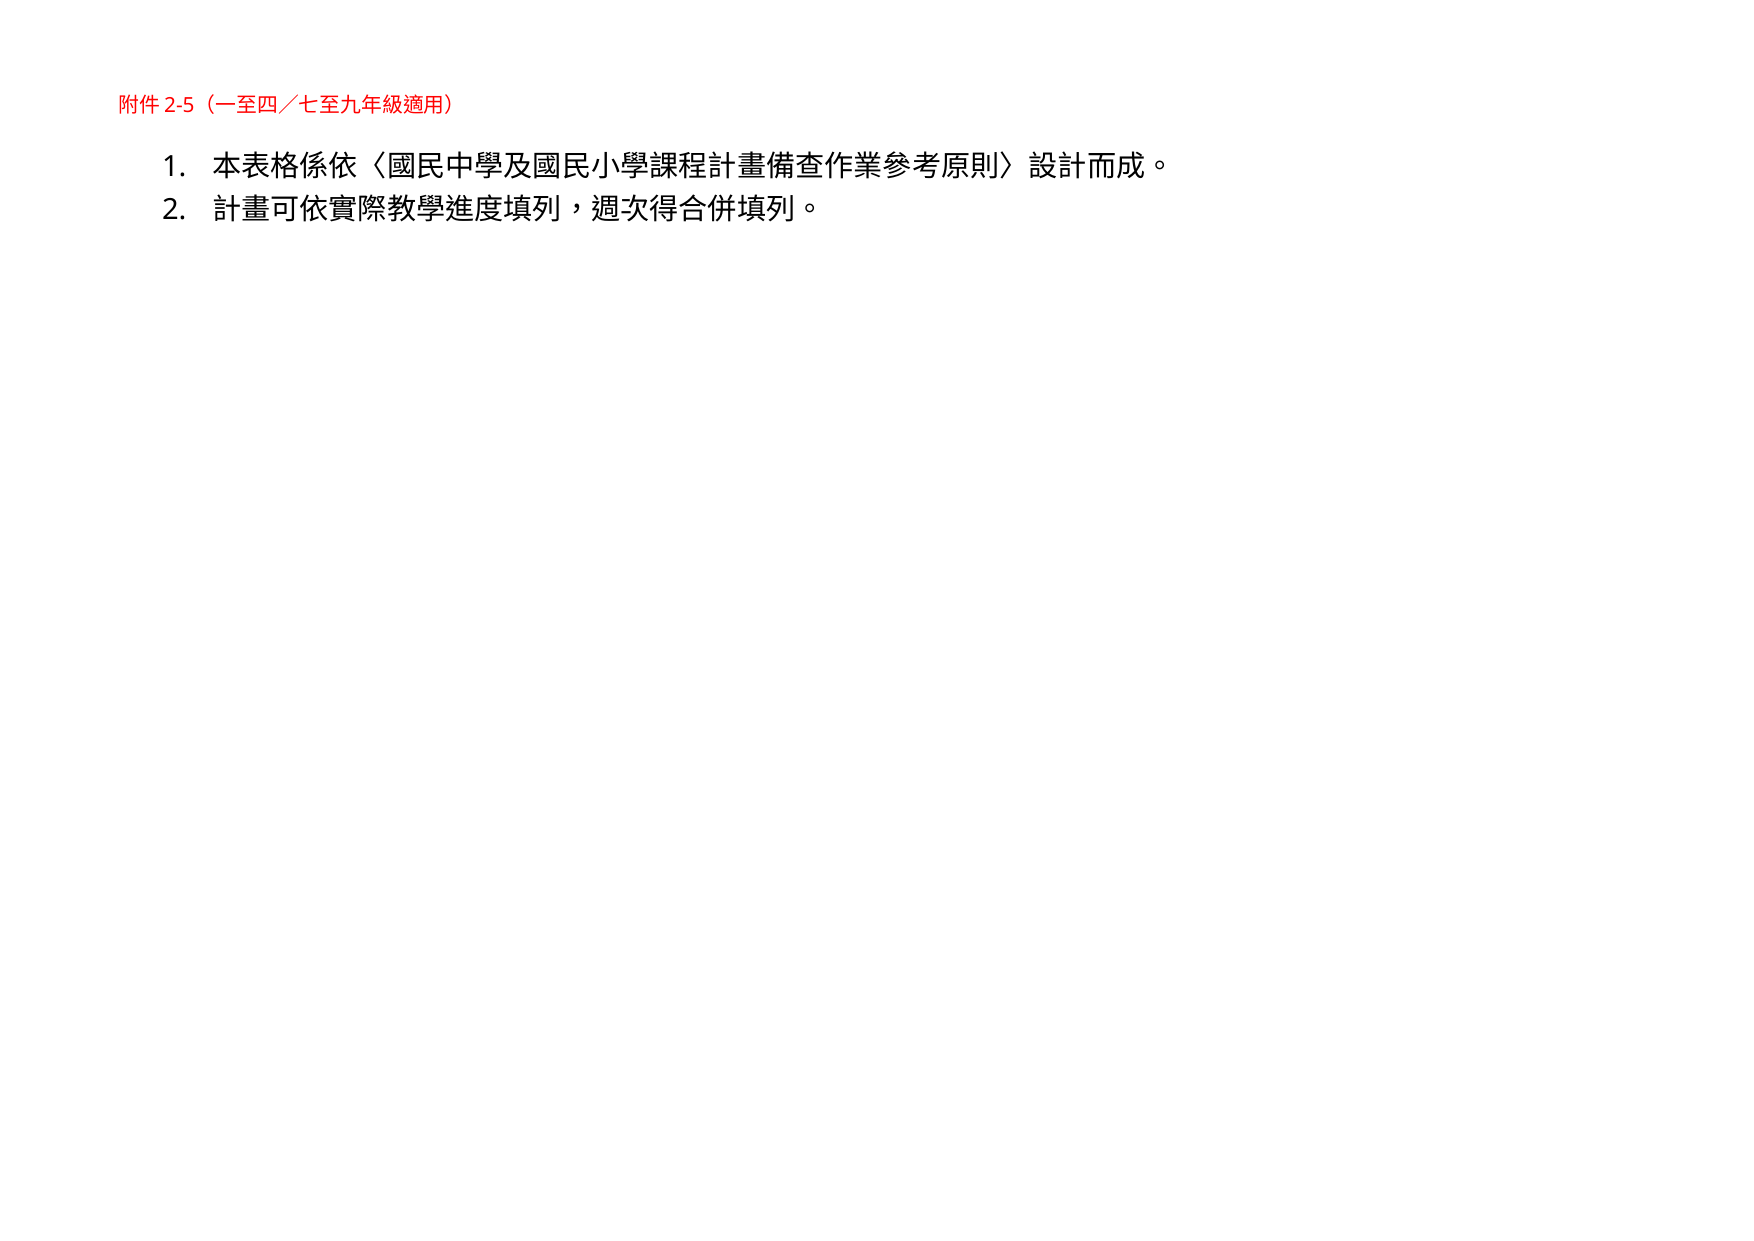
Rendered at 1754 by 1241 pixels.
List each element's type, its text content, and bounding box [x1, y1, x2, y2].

list 計畫可依實際教學進度填列，週次得合併填列。 [162, 185, 1636, 228]
list 本表格係依〈國民中學及國民小學課程計畫備查作業參考原則〉設計而成。 [162, 143, 1636, 185]
